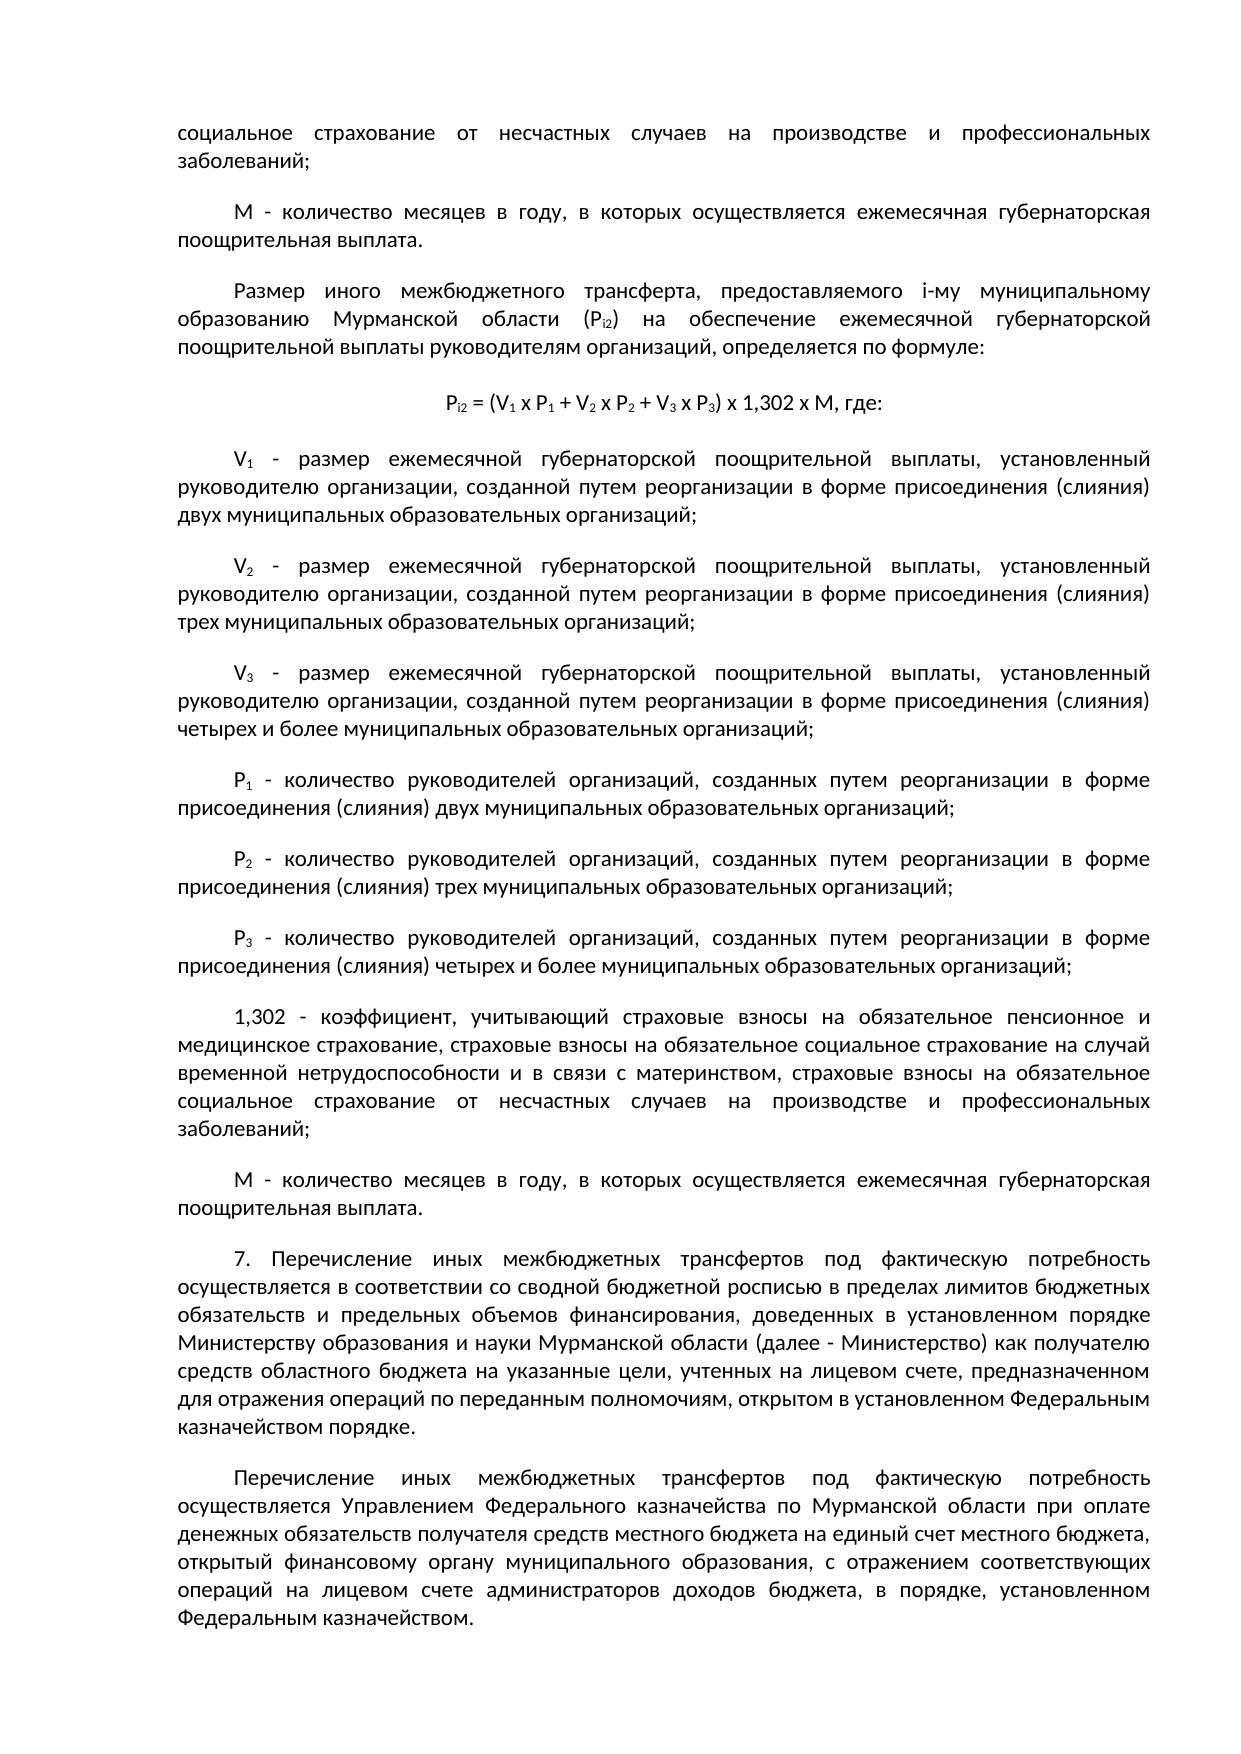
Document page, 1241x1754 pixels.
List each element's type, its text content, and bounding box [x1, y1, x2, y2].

text Р2 - количество руководителей организаций, созданных путем реорганизации в форме присоединения (слияния) трех муниципальных образовательных организаций; [177, 844, 1152, 900]
text V2 - размер ежемесячной губернаторской поощрительной выплаты, установленный руководителю организации, созданной путем реорганизации в форме присоединения (слияния) трех муниципальных образовательных организаций; [177, 551, 1152, 635]
text Перечисление иных межбюджетных трансфертов под фактическую потребность осуществляется Управлением Федерального казначейства по Мурманской области при оплате денежных обязательств получателя средств местного бюджета на единый счет местного бюджета, открытый финансовому органу муниципального образования, с отражением соответствующих операций на лицевом счете администраторов доходов бюджета, в порядке, установленном Федеральным казначейством. [177, 1463, 1152, 1631]
text Размер иного межбюджетного трансферта, предоставляемого i-му муниципальному образованию Мурманской области (Pi2) на обеспечение ежемесячной губернаторской поощрительной выплаты руководителям организаций, определяется по формуле: [177, 276, 1152, 360]
text Р1 - количество руководителей организаций, созданных путем реорганизации в форме присоединения (слияния) двух муниципальных образовательных организаций; [177, 765, 1152, 821]
text М - количество месяцев в году, в которых осуществляется ежемесячная губернаторская поощрительная выплата. [177, 1165, 1152, 1221]
text М - количество месяцев в году, в которых осуществляется ежемесячная губернаторская поощрительная выплата. [177, 197, 1152, 253]
text Рi2 = (V1 x Р1 + V2 x Р2 + V3 x Р3) x 1,302 x М, где: [177, 388, 1152, 416]
text 7. Перечисление иных межбюджетных трансфертов под фактическую потребность осуществляется в соответствии со сводной бюджетной росписью в пределах лимитов бюджетных обязательств и предельных объемов финансирования, доведенных в установленном порядке Министерству образования и науки Мурманской области (далее - Министерство) как получателю средств областного бюджета на указанные цели, учтенных на лицевом счете, предназначенном для отражения операций по переданным полномочиям, открытом в установленном Федеральным казначейством порядке. [177, 1244, 1152, 1440]
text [177, 118, 1152, 174]
text Р3 - количество руководителей организаций, созданных путем реорганизации в форме присоединения (слияния) четырех и более муниципальных образовательных организаций; [177, 923, 1152, 979]
text V3 - размер ежемесячной губернаторской поощрительной выплаты, установленный руководителю организации, созданной путем реорганизации в форме присоединения (слияния) четырех и более муниципальных образовательных организаций; [177, 658, 1152, 742]
text V1 - размер ежемесячной губернаторской поощрительной выплаты, установленный руководителю организации, созданной путем реорганизации в форме присоединения (слияния) двух муниципальных образовательных организаций; [177, 444, 1152, 528]
